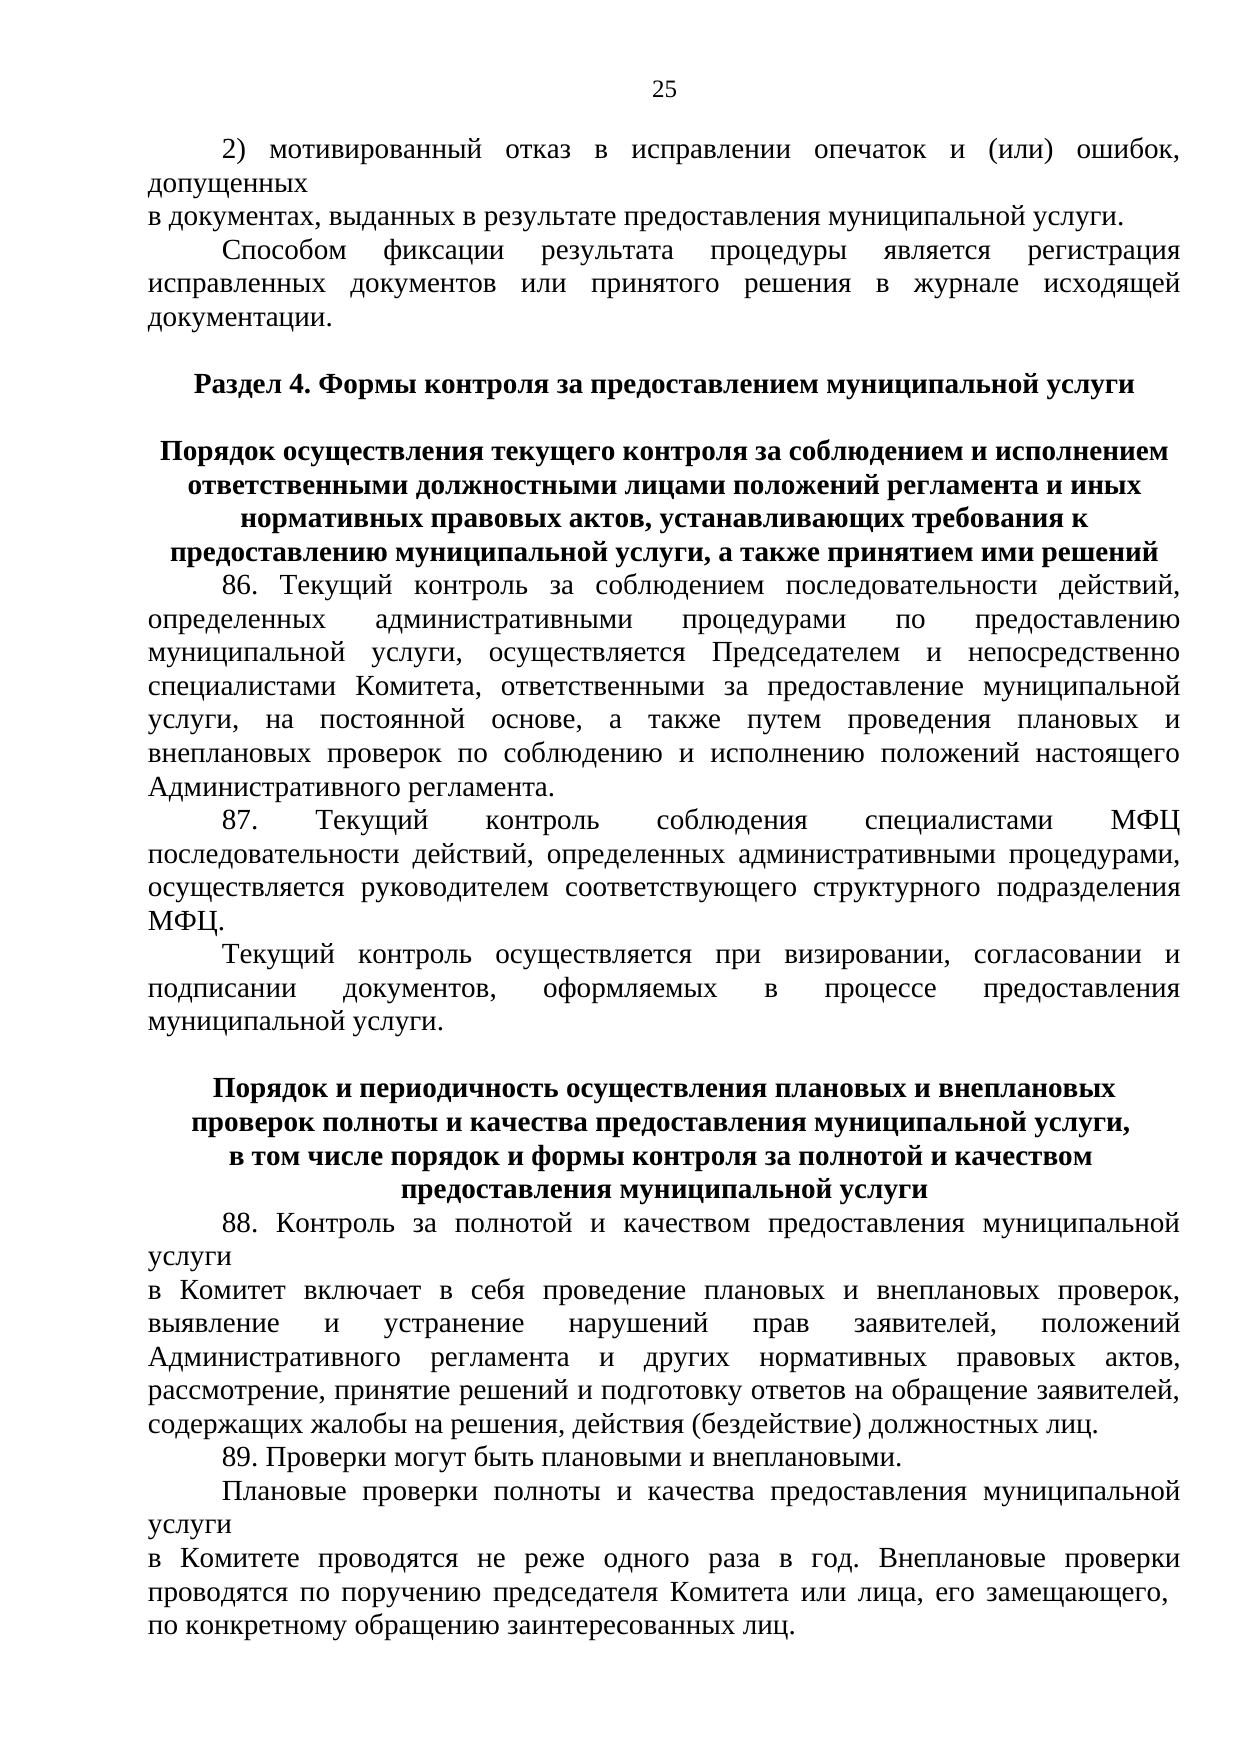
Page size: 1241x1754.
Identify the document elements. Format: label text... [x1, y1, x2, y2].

text Способом фиксации результата процедуры является регистрация исправленных документов или принятого решения в журнале исходящей документации. [148, 232, 1181, 333]
text Порядок и периодичность осуществления плановых и внеплановых проверок полноты и качества предоставления муниципальной услуги, в том числе порядок и формы контроля за полнотой и качеством предоставления муниципальной услуги [148, 1071, 1181, 1205]
text 2) мотивированный отказ в исправлении опечаток и (или) ошибок, допущенных в документах, выданных в результате предоставления муниципальной услуги. [148, 131, 1181, 232]
text Раздел 4. Формы контроля за предоставлением муниципальной услуги [148, 366, 1181, 400]
text 88. Контроль за полнотой и качеством предоставления муниципальной услуги в Комитет включает в себя проведение плановых и внеплановых проверок, выявление и устранение нарушений прав заявителей, положений Административного регламента и других нормативных правовых актов, рассмотрение, принятие решений и подготовку ответов на обращение заявителей, содержащих жалобы на решения, действия (бездействие) должностных лиц. [148, 1205, 1181, 1439]
text 86. Текущий контроль за соблюдением последовательности действий, определенных административными процедурами по предоставлению муниципальной услуги, осуществляется Председателем и непосредственно специалистами Комитета, ответственными за предоставление муниципальной услуги, на постоянной основе, а также путем проведения плановых и внеплановых проверок по соблюдению и исполнению положений настоящего Административного регламента. [148, 567, 1181, 802]
text Порядок осуществления текущего контроля за соблюдением и исполнением ответственными должностными лицами положений регламента и иных нормативных правовых актов, устанавливающих требования к предоставлению муниципальной услуги, а также принятием ими решений [148, 433, 1181, 567]
text Текущий контроль осуществляется при визировании, согласовании и подписании документов, оформляемых в процессе предоставления муниципальной услуги. [148, 936, 1181, 1037]
text 89. Проверки могут быть плановыми и внеплановыми. [148, 1439, 1181, 1473]
text Плановые проверки полноты и качества предоставления муниципальной услуги в Комитете проводятся не реже одного раза в год. Внеплановые проверки проводятся по поручению председателя Комитета или лица, его замещающего, по конкретному обращению заинтересованных лиц. [148, 1473, 1181, 1641]
text 87. Текущий контроль соблюдения специалистами МФЦ последовательности действий, определенных административными процедурами, осуществляется руководителем соответствующего структурного подразделения МФЦ. [148, 802, 1181, 936]
